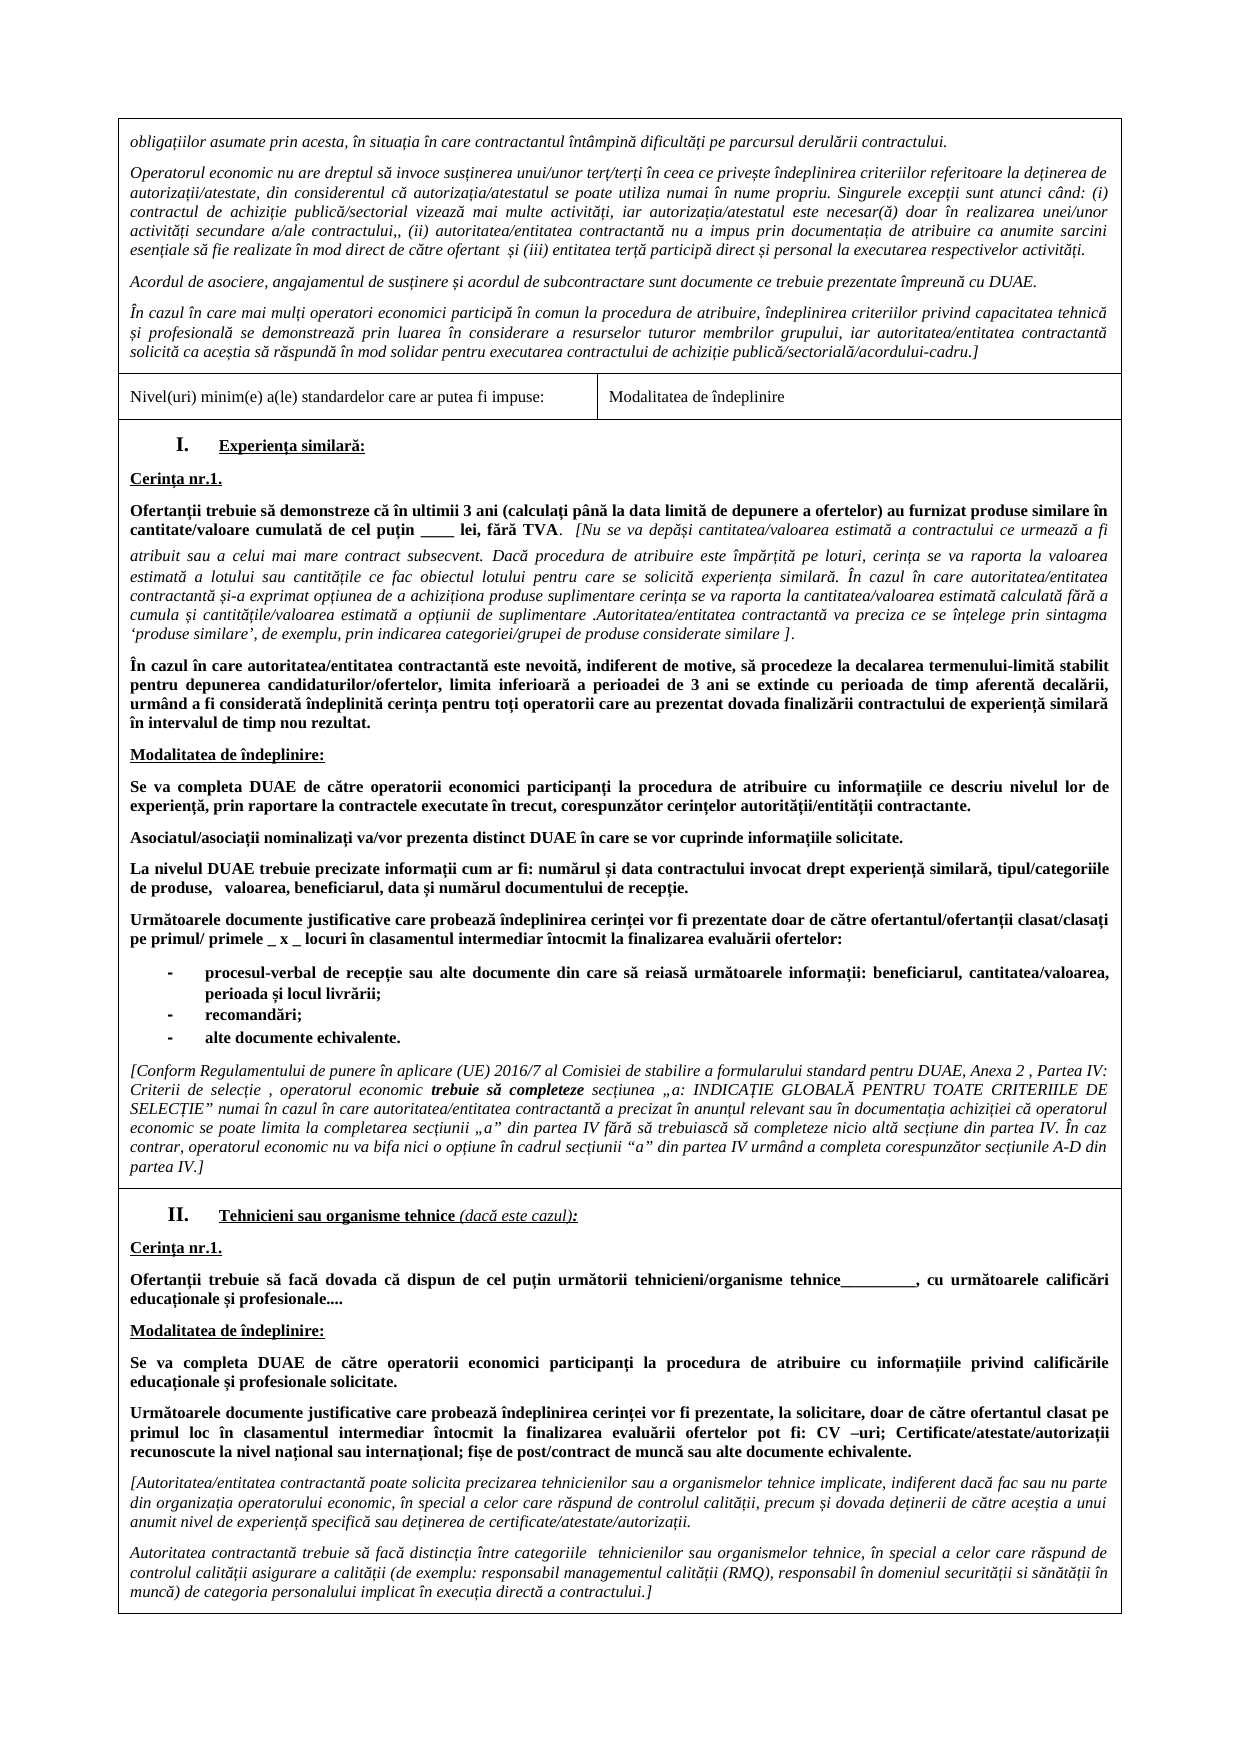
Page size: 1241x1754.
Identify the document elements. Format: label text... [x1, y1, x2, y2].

table_cell Experiența similară: Cerința nr.1. Ofertanții trebuie să demonstreze că în ultimii 3 ani (calculați până la data limită de depunere a ofertelor) au furnizat produse similare în cantitate/valoare cumulată de cel puțin ____ lei, fără TVA. [Nu se va depăși cantitatea/valoarea estimată a contractului ce urmează a fi atribuit sau a celui mai mare contract subsecvent. Dacă procedura de atribuire este împărțită pe loturi, cerința se va raporta la valoarea estimată a lotului sau cantitățile ce fac obiectul lotului pentru care se solicită experiența similară. În cazul în care autoritatea/entitatea contractantă și-a exprimat opțiunea de a achiziționa produse suplimentare cerința se va raporta la cantitatea/valoarea estimată calculată fără a cumula și cantitățile/valoarea estimată a opțiunii de suplimentare .Autoritatea/entitatea contractantă va preciza ce se înțelege prin sintagma ‘produse similare’, de exemplu, prin indicarea categoriei/grupei de produse considerate similare ]. În cazul în care autoritatea/entitatea contractantă este nevoită, indiferent de motive, să procedeze la decalarea termenului-limită stabilit pentru depunerea candidaturilor/ofertelor, limita inferioară a perioadei de 3 ani se extinde cu perioada de timp aferentă decalării, urmând a fi considerată îndeplinită cerința pentru toți operatorii care au prezentat dovada finalizării contractului de experiență similară în intervalul de timp nou rezultat. Modalitatea de îndeplinire: Se va completa DUAE de către operatorii economici participanți la procedura de atribuire cu informațiile ce descriu nivelul lor de experiență, prin raportare la contractele executate în trecut, corespunzător cerințelor autorității/entității contractante. Asociatul/asociații nominalizați va/vor prezenta distinct DUAE în care se vor cuprinde informațiile solicitate. La nivelul DUAE trebuie precizate informații cum ar fi: numărul și data contractului invocat drept experiență similară, tipul/categoriile de produse, valoarea, beneficiarul, data și numărul documentului de recepție. Următoarele documente justificative care probează îndeplinirea cerinței vor fi prezentate doar de către ofertantul/ofertanții clasat/clasați pe primul/ primele _ x _ locuri în clasamentul intermediar întocmit la finalizarea evaluării ofertelor: procesul-verbal de recepție sau alte documente din care să reiasă următoarele informații: beneficiarul, cantitatea/valoarea, perioada și locul livrării; recomandări; alte documente echivalente. [Conform Regulamentului de punere în aplicare (UE) 2016/7 al Comisiei de stabilire a formularului standard pentru DUAE, Anexa 2 , Partea IV: Criterii de selecție , operatorul economic trebuie să completeze secțiunea „a: INDICAȚIE GLOBALĂ PENTRU TOATE CRITERIILE DE SELECȚIE” numai în cazul în care autoritatea/entitatea contractantă a precizat în anunțul relevant sau în documentația achiziției că operatorul economic se poate limita la completarea secțiunii „a” din partea IV fără să trebuiască să completeze nicio altă secțiune din partea IV. În caz contrar, operatorul economic nu va bifa nici o opțiune în cadrul secțiunii “a” din partea IV urmând a completa corespunzător secțiunile A-D din partea IV.] [119, 420, 1121, 1188]
table_cell Modalitatea de îndeplinire [598, 374, 1121, 418]
table_cell Tehnicieni sau organisme tehnice (dacă este cazul): Cerința nr.1. Ofertanții trebuie să facă dovada că dispun de cel puțin următorii tehnicieni/organisme tehnice_________, cu următoarele calificări educaționale și profesionale.... Modalitatea de îndeplinire: Se va completa DUAE de către operatorii economici participanți la procedura de atribuire cu informațiile privind calificările educaționale și profesionale solicitate. Următoarele documente justificative care probează îndeplinirea cerinței vor fi prezentate, la solicitare, doar de către ofertantul clasat pe primul loc în clasamentul intermediar întocmit la finalizarea evaluării ofertelor pot fi: CV –uri; Certificate/atestate/autorizații recunoscute la nivel național sau internațional; fișe de post/contract de muncă sau alte documente echivalente. [Autoritatea/entitatea contractantă poate solicita precizarea tehnicienilor sau a organismelor tehnice implicate, indiferent dacă fac sau nu parte din organizația operatorului economic, în special a celor care răspund de controlul calității, precum și dovada deținerii de către aceștia a unui anumit nivel de experiență specifică sau deținerea de certificate/atestate/autorizații. Autoritatea contractantă trebuie să facă distincția între categoriile tehnicienilor sau organismelor tehnice, în special a celor care răspund de controlul calității asigurare a calității (de exemplu: responsabil managementul calității (RMQ), responsabil în domeniul securității si sănătății în muncă) de categoria personalului implicat în execuția directă a contractului.] [119, 1189, 1121, 1613]
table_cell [119, 119, 1121, 373]
table_cell Nivel(uri) minim(e) a(le) standardelor care ar putea fi impuse: [119, 374, 597, 418]
